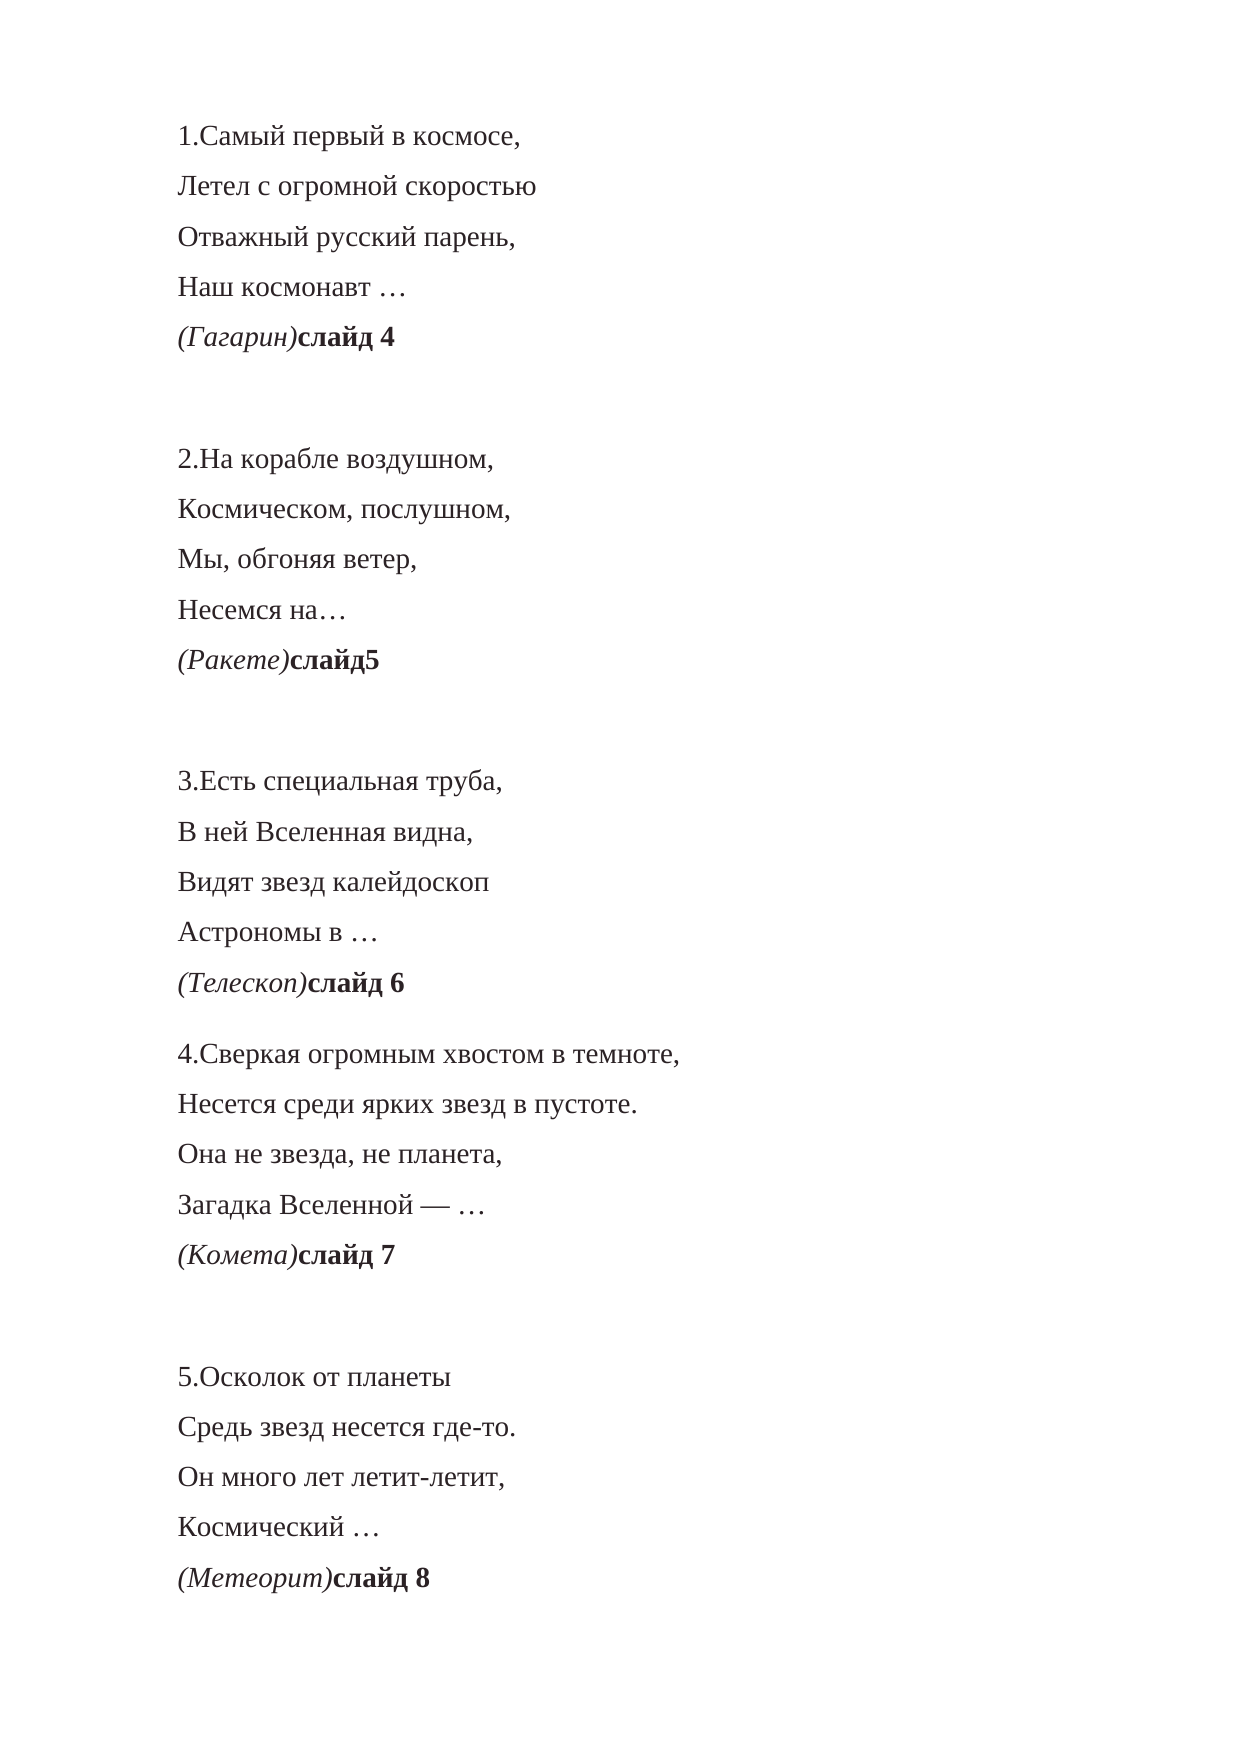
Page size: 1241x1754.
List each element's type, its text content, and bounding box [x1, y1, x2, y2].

text 4.Сверкая огромным хвостом в темноте, Несется среди ярких звезд в пустоте. Она не звезда, не планета, Загадка Вселенной — … (Комета)слайд 7 [177, 1036, 1122, 1271]
text 2.На корабле воздушном, Космическом, послушном, Мы, обгоняя ветер, Несемся на… (Ракете)слайд5 [177, 391, 1122, 676]
text 1.Самый первый в космосе, Летел с огромной скоростью Отважный русский парень, Наш космонавт … (Гагарин)слайд 4 [177, 118, 1122, 353]
text 5.Осколок от планеты Средь звезд несется где-то. Он много лет летит-летит, Космический … (Метеорит)слайд 8 [177, 1308, 1122, 1593]
text 3.Есть специальная труба, В ней Вселенная видна, Видят звезд калейдоскоп Астрономы в … (Телескоп)слайд 6 [177, 713, 1122, 998]
